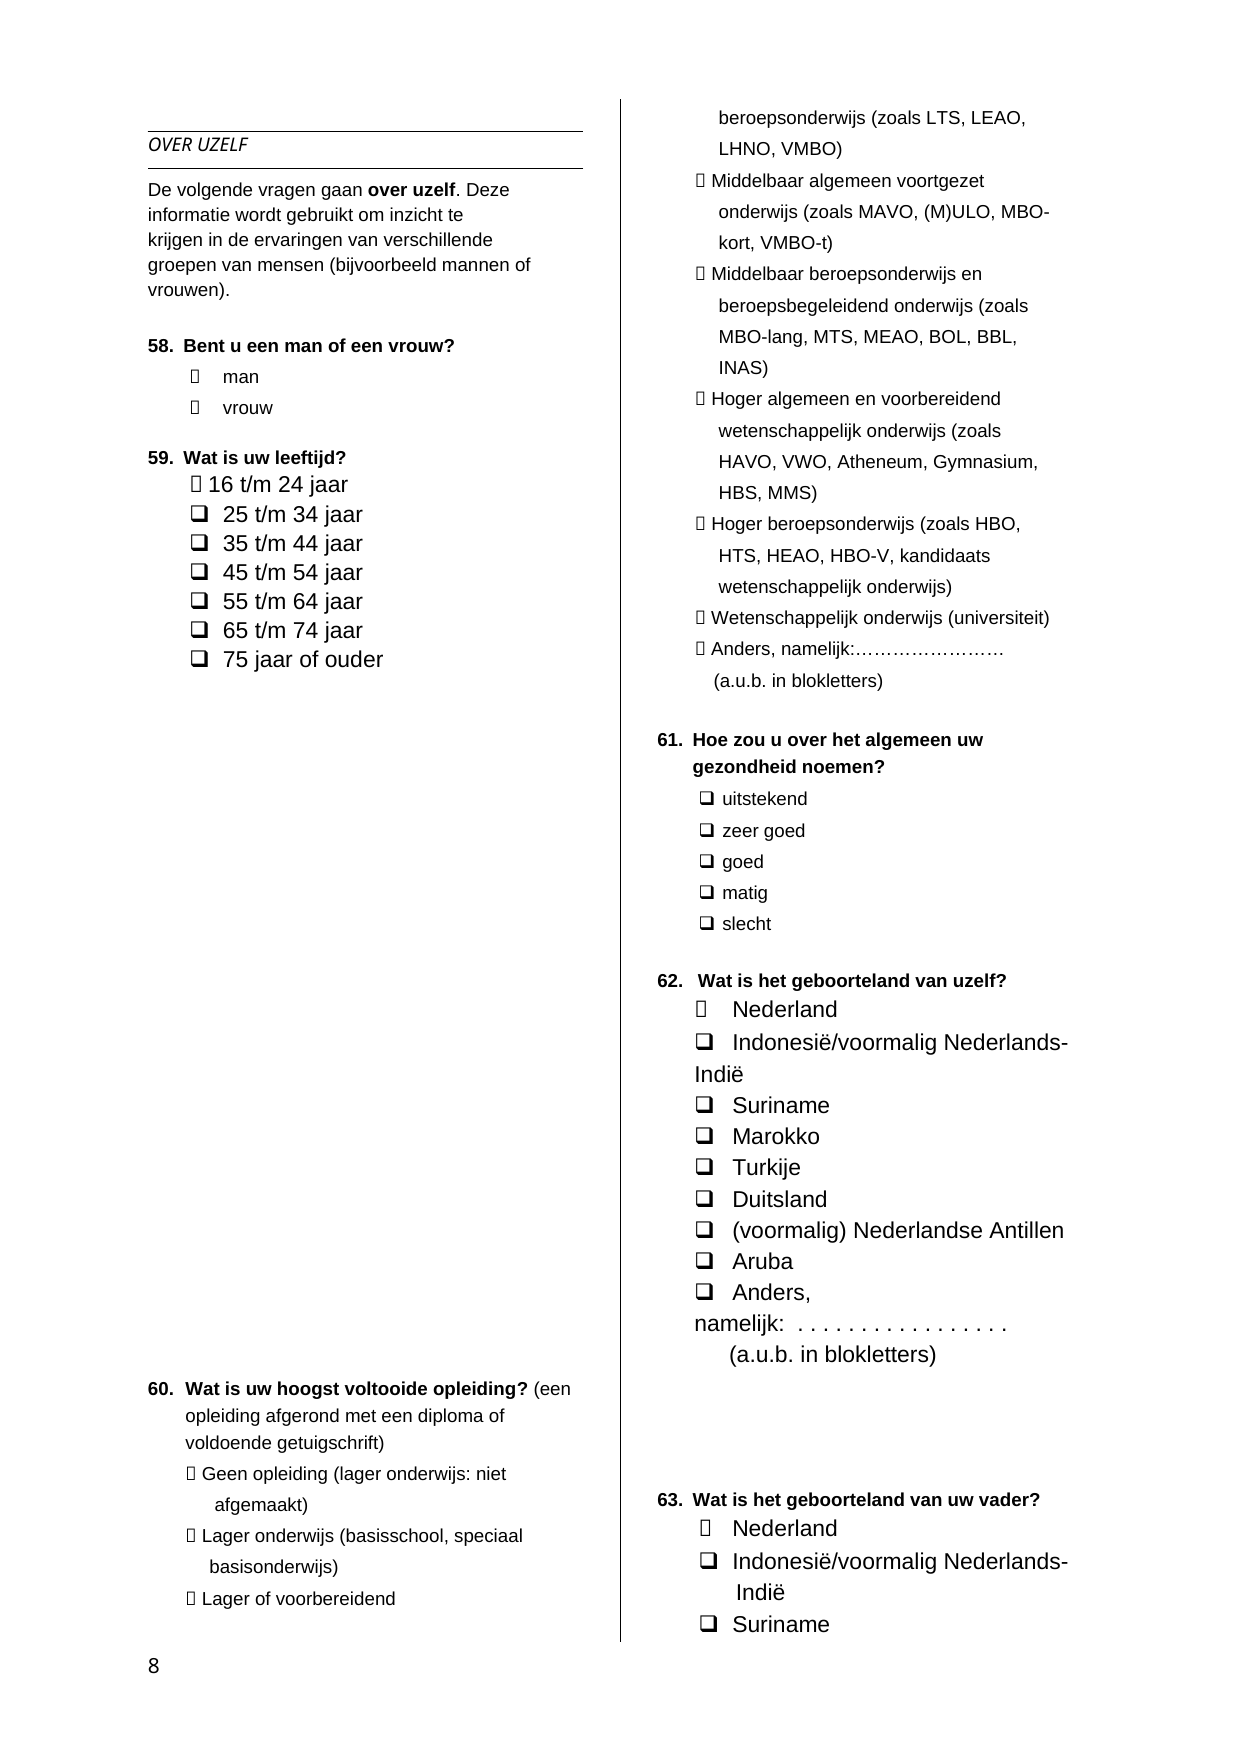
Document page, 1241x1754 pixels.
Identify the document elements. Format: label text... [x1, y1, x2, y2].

text informatie wordt gebruikt om inzicht te [148, 200, 583, 225]
list Indonesië/voormalig Nederlands-Indië [694, 1024, 1092, 1087]
list Wat is het geboorteland van uw vader? [657, 1485, 1092, 1512]
text  Middelbaar algemeen voortgezet onderwijs (zoals MAVO, (M)ULO, MBO- kort, VMBO-t) [694, 162, 1092, 256]
list Wat is uw hoogst voltooide opleiding? (een opleiding afgerond met een diploma of voldoende getuigschrift) [148, 1374, 583, 1455]
list zeer goed [698, 810, 1092, 841]
text  Nederland [694, 993, 1092, 1024]
text  Lager of voorbereidend beroepsonderwijs (zoals LTS, LEAO, LHNO, VMBO) [694, 99, 1092, 162]
text  Middelbaar beroepsonderwijs en beroepsbegeleidend onderwijs (zoals MBO-lang, MTS, MEAO, BOL, BBL, INAS) [694, 256, 1092, 381]
list slecht [698, 904, 1092, 935]
list Marokko [694, 1118, 1092, 1149]
list Wat is uw leeftijd? [148, 442, 583, 469]
text  vrouw [189, 389, 583, 421]
text  Geen opleiding (lager onderwijs: niet afgemaakt) [185, 1455, 583, 1517]
list 75 jaar of ouder [189, 644, 583, 674]
list Suriname [698, 1606, 1092, 1637]
list Wat is het geboorteland van uzelf? [657, 966, 1092, 993]
list matig [698, 872, 1092, 904]
list Hoe zou u over het algemeen uw gezondheid noemen? [657, 724, 1092, 779]
text  Nederland [698, 1512, 1092, 1543]
list 35 t/m 44 jaar [189, 528, 583, 557]
text  16 t/m 24 jaar [189, 469, 583, 499]
text groepen van mensen (bijvoorbeeld mannen of vrouwen). [148, 250, 583, 300]
list 45 t/m 54 jaar [189, 557, 583, 586]
list uitstekend [698, 779, 1092, 810]
text  Anders, namelijk:…………………… (a.u.b. in blokletters) [694, 631, 1092, 693]
list Bent u een man of een vrouw? [148, 331, 583, 358]
list 65 t/m 74 jaar [189, 615, 583, 644]
text  Hoger algemeen en voorbereidend wetenschappelijk onderwijs (zoals HAVO, VWO, Atheneum, Gymnasium, HBS, MMS) [694, 381, 1092, 506]
list Aruba [694, 1243, 1092, 1274]
list 55 t/m 64 jaar [189, 586, 583, 615]
list Duitsland [694, 1181, 1092, 1212]
list 25 t/m 34 jaar [189, 499, 583, 528]
list goed [698, 841, 1092, 872]
text  man [189, 358, 583, 389]
text krijgen in de ervaringen van verschillende [148, 225, 583, 250]
text  Lager onderwijs (basisschool, speciaal basisonderwijs) [185, 1517, 583, 1580]
list (voormalig) Nederlandse Antillen [694, 1212, 1092, 1243]
text  Hoger beroepsonderwijs (zoals HBO, HTS, HEAO, HBO-V, kandidaats wetenschappelijk onderwijs) [694, 506, 1092, 599]
text  Lager of voorbereidend beroepsonderwijs (zoals LTS, LEAO, LHNO, VMBO) [185, 1580, 583, 1611]
list Indonesië/voormalig Nederlands-Indië [698, 1543, 1092, 1606]
text  Wetenschappelijk onderwijs (universiteit) [694, 599, 1092, 631]
subtitle OVER UZELF [148, 132, 583, 168]
list Turkije [694, 1149, 1092, 1181]
text De volgende vragen gaan over uzelf. Deze [148, 175, 583, 200]
list Anders, namelijk: . . . . . . . . . . . . . . . . . (a.u.b. in blokletters) [694, 1274, 1092, 1368]
list Suriname [694, 1087, 1092, 1118]
